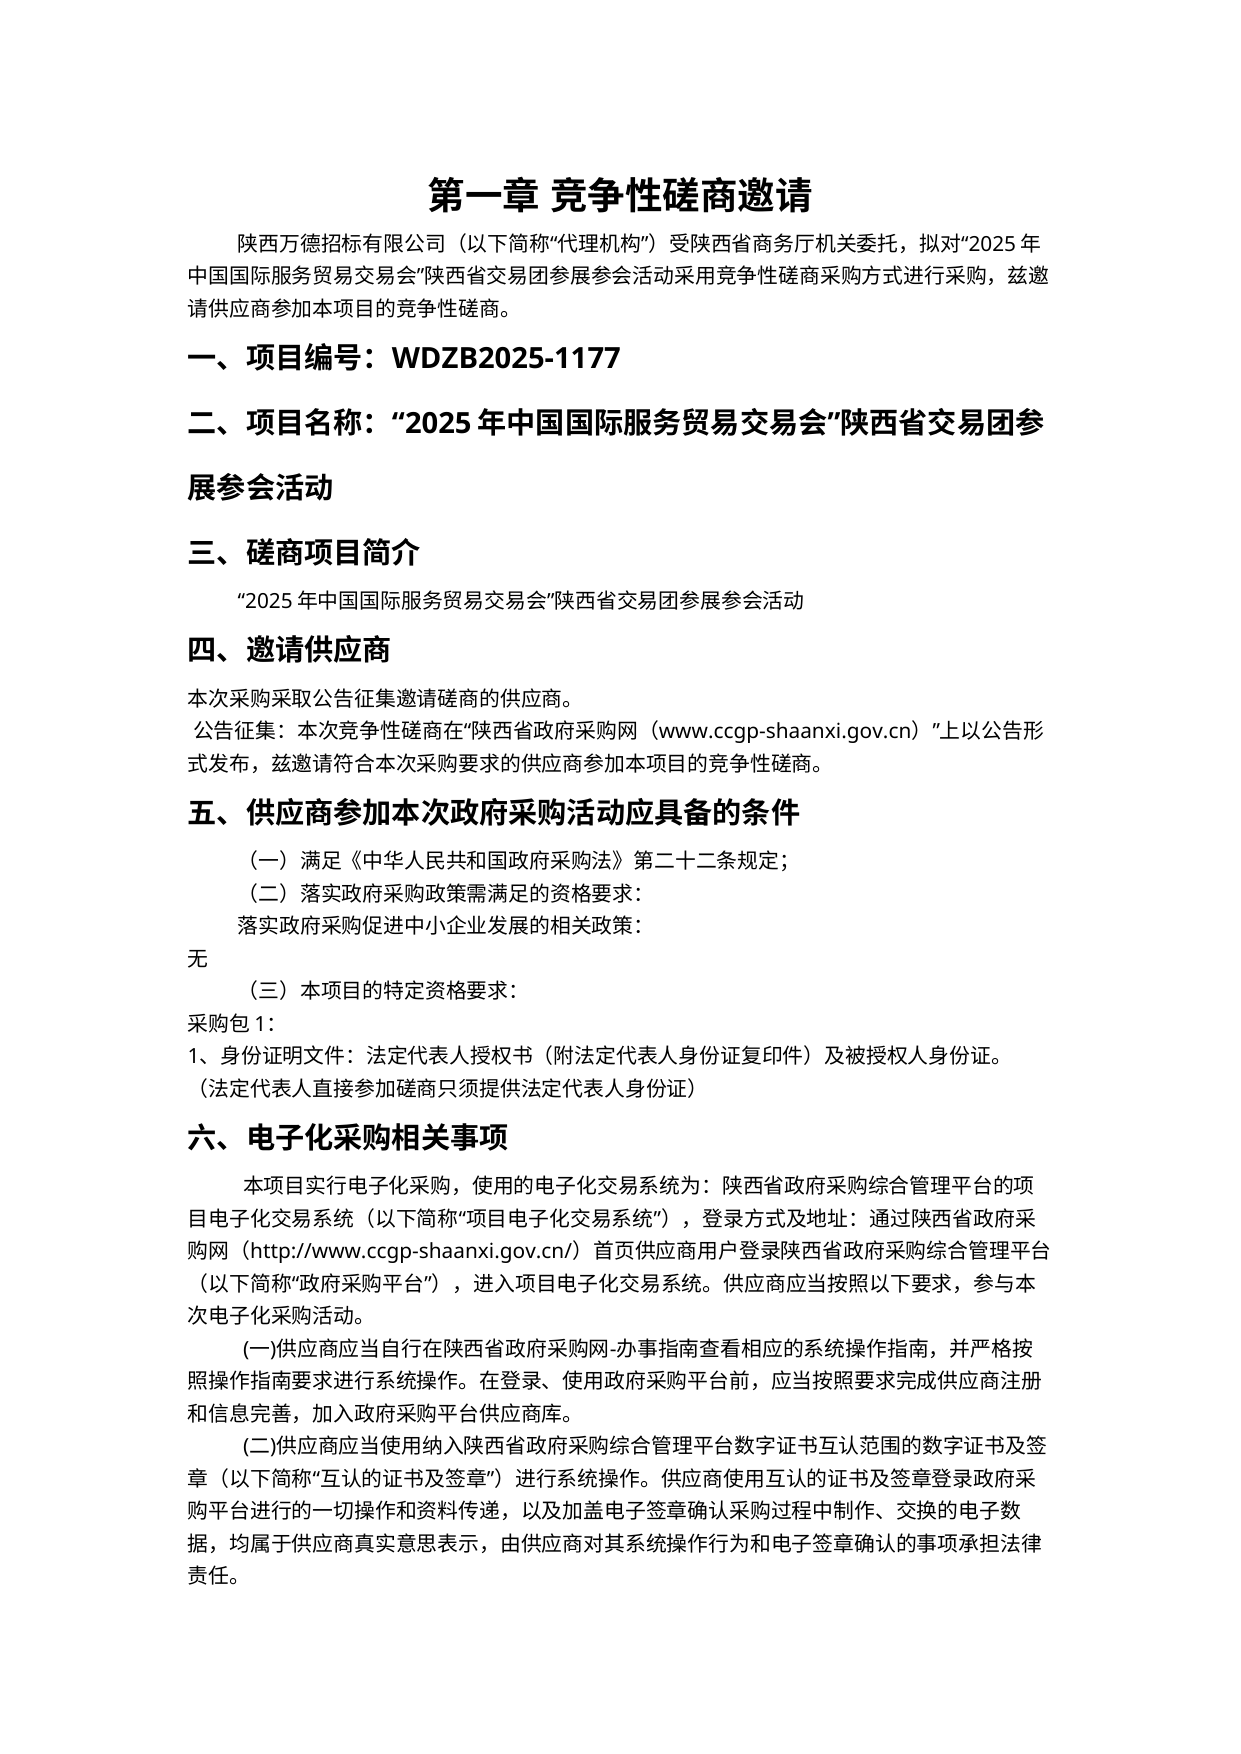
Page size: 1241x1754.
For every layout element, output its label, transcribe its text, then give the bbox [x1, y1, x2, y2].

text 落实政府采购促进中小企业发展的相关政策： [187, 909, 1053, 942]
text 一、项目编号：WDZB2025-1177 [187, 324, 1053, 389]
text 陕西万德招标有限公司（以下简称“代理机构”）受陕西省商务厅机关委托，拟对“2025年中国国际服务贸易交易会”陕西省交易团参展参会活动采用竞争性磋商采购方式进行采购，兹邀请供应商参加本项目的竞争性磋商。 [187, 227, 1053, 324]
text 六、电子化采购相关事项 [187, 1104, 1053, 1169]
text 三、磋商项目简介 [187, 519, 1053, 584]
text 采购包1： [187, 1007, 1053, 1039]
text (一)供应商应当自行在陕西省政府采购网-办事指南查看相应的系统操作指南，并严格按照操作指南要求进行系统操作。在登录、使用政府采购平台前，应当按照要求完成供应商注册和信息完善，加入政府采购平台供应商库。 [187, 1332, 1053, 1429]
text “2025年中国国际服务贸易交易会”陕西省交易团参展参会活动 [187, 584, 1053, 617]
text 二、项目名称：“2025年中国国际服务贸易交易会”陕西省交易团参展参会活动 [187, 389, 1053, 519]
text (二)供应商应当使用纳入陕西省政府采购综合管理平台数字证书互认范围的数字证书及签章（以下简称“互认的证书及签章”）进行系统操作。供应商使用互认的证书及签章登录政府采购平台进行的一切操作和资料传递，以及加盖电子签章确认采购过程中制作、交换的电子数据，均属于供应商真实意思表示，由供应商对其系统操作行为和电子签章确认的事项承担法律责任。 [187, 1429, 1053, 1592]
text 本次采购采取公告征集邀请磋商的供应商。 [187, 682, 1053, 714]
text 本项目实行电子化采购，使用的电子化交易系统为：陕西省政府采购综合管理平台的项目电子化交易系统（以下简称“项目电子化交易系统”），登录方式及地址：通过陕西省政府采购网（http://www.ccgp-shaanxi.gov.cn/）首页供应商用户登录陕西省政府采购综合管理平台（以下简称“政府采购平台”），进入项目电子化交易系统。供应商应当按照以下要求，参与本次电子化采购活动。 [187, 1169, 1053, 1332]
text 第一章 竞争性磋商邀请 [187, 162, 1053, 227]
text 公告征集：本次竞争性磋商在“陕西省政府采购网（www.ccgp-shaanxi.gov.cn）”上以公告形式发布，兹邀请符合本次采购要求的供应商参加本项目的竞争性磋商。 [187, 714, 1053, 779]
text （二）落实政府采购政策需满足的资格要求： [187, 877, 1053, 909]
text 无 [187, 942, 1053, 974]
text （三）本项目的特定资格要求： [187, 974, 1053, 1007]
text 1、身份证明文件：法定代表人授权书（附法定代表人身份证复印件）及被授权人身份证。（法定代表人直接参加磋商只须提供法定代表人身份证） [187, 1039, 1053, 1104]
text 四、邀请供应商 [187, 617, 1053, 682]
text （一）满足《中华人民共和国政府采购法》第二十二条规定； [187, 844, 1053, 877]
text 五、供应商参加本次政府采购活动应具备的条件 [187, 779, 1053, 844]
